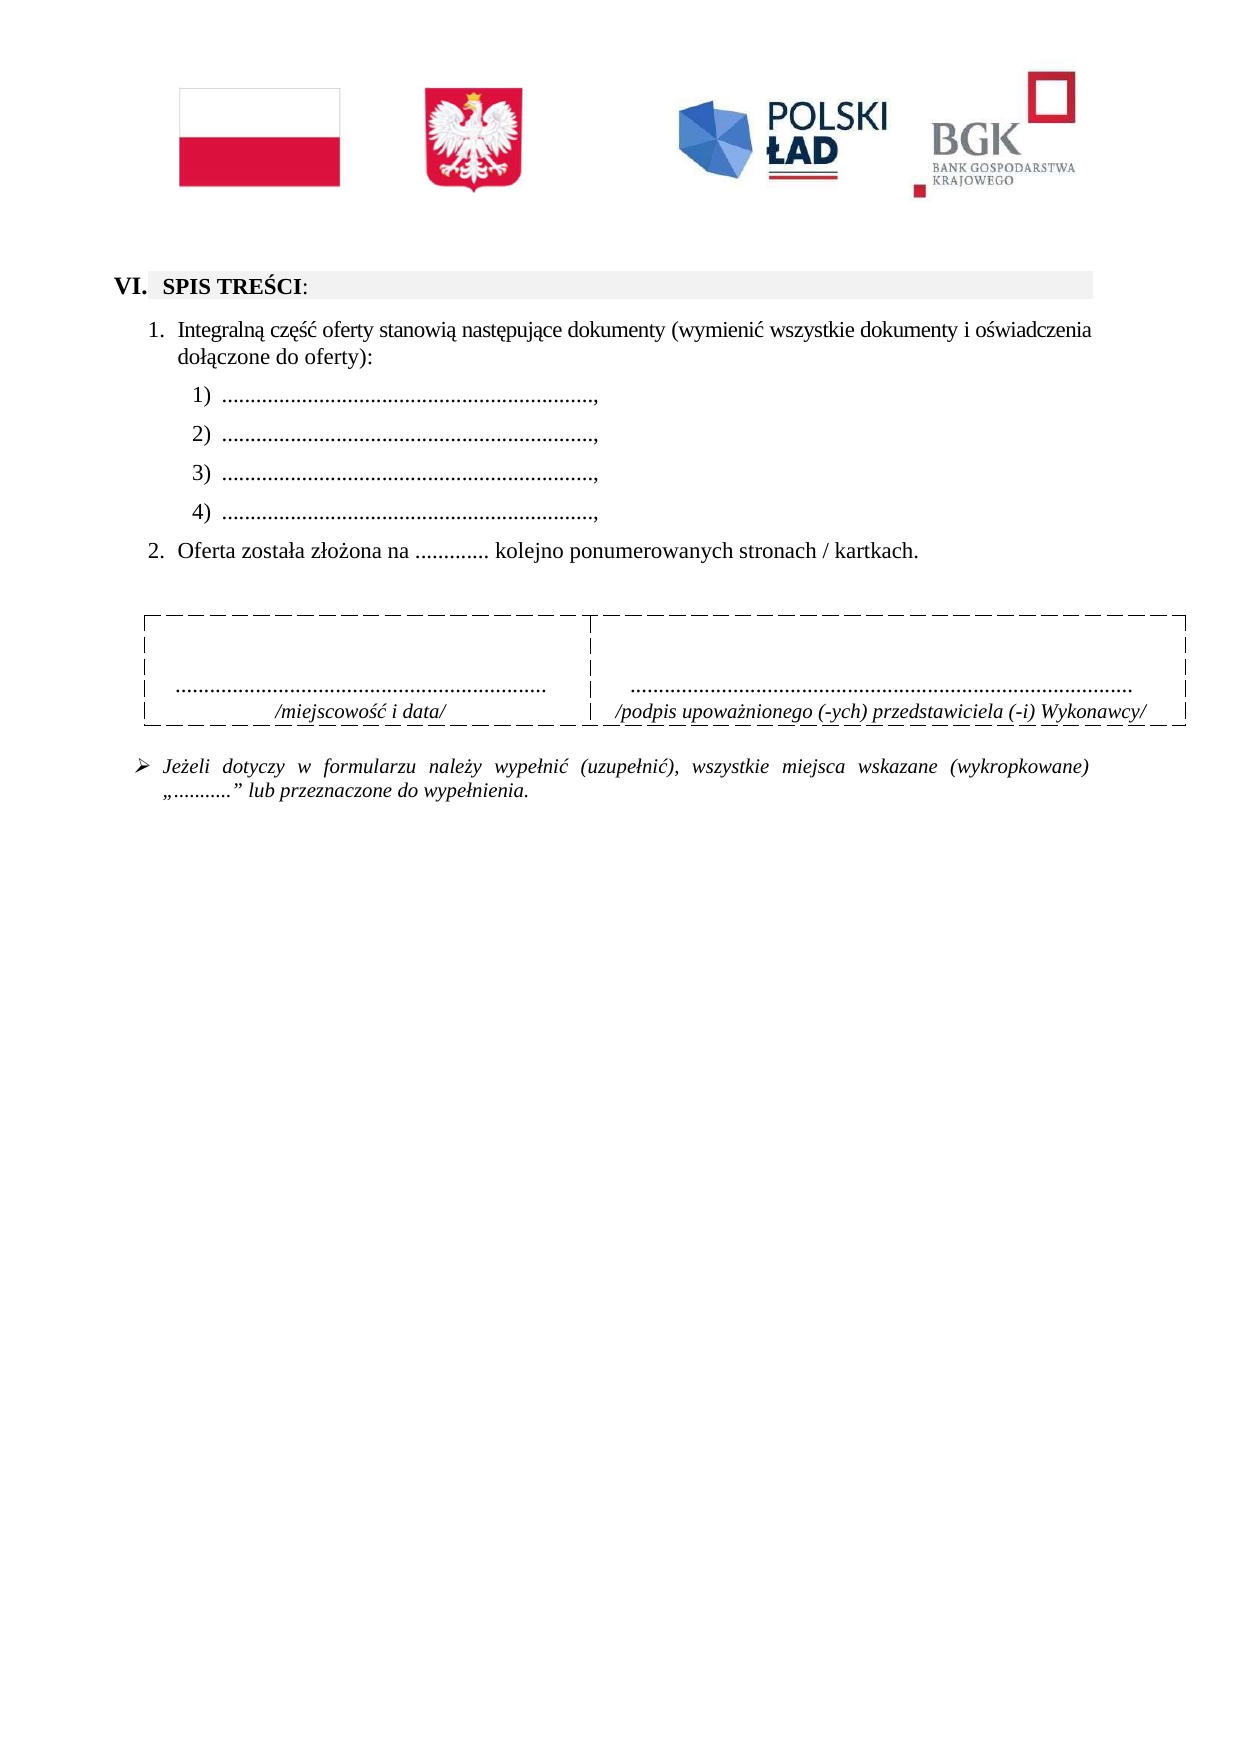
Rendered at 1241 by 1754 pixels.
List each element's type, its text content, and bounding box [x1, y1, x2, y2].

list SPIS TREŚCI: [148, 271, 1093, 299]
list ................................................................., [192, 382, 1093, 408]
list ................................................................., [192, 498, 1093, 524]
list ................................................................., [192, 459, 1093, 486]
list Jeżeli dotyczy w formularzu należy wypełnić (uzupełnić), wszystkie miejsca wskazane (wykropkowane) „...........” lub przeznaczone do wypełnienia. [133, 754, 1093, 802]
list Oferta została złożona na ............. kolejno ponumerowanych stronach / kartkach. [148, 537, 1093, 563]
table_header ................................................................. /miejscowość i data/ [145, 615, 591, 725]
list ................................................................., [192, 420, 1093, 447]
picture [658, 59, 1090, 207]
table_header ........................................................................................ /podpis upoważnionego (-ych) przedstawiciela (-i) Wykonawcy/ [591, 615, 1186, 725]
list Integralną część oferty stanowią następujące dokumenty (wymienić wszystkie dokumenty i oświadczenia dołączone do oferty): [148, 316, 1093, 369]
picture [178, 87, 523, 193]
